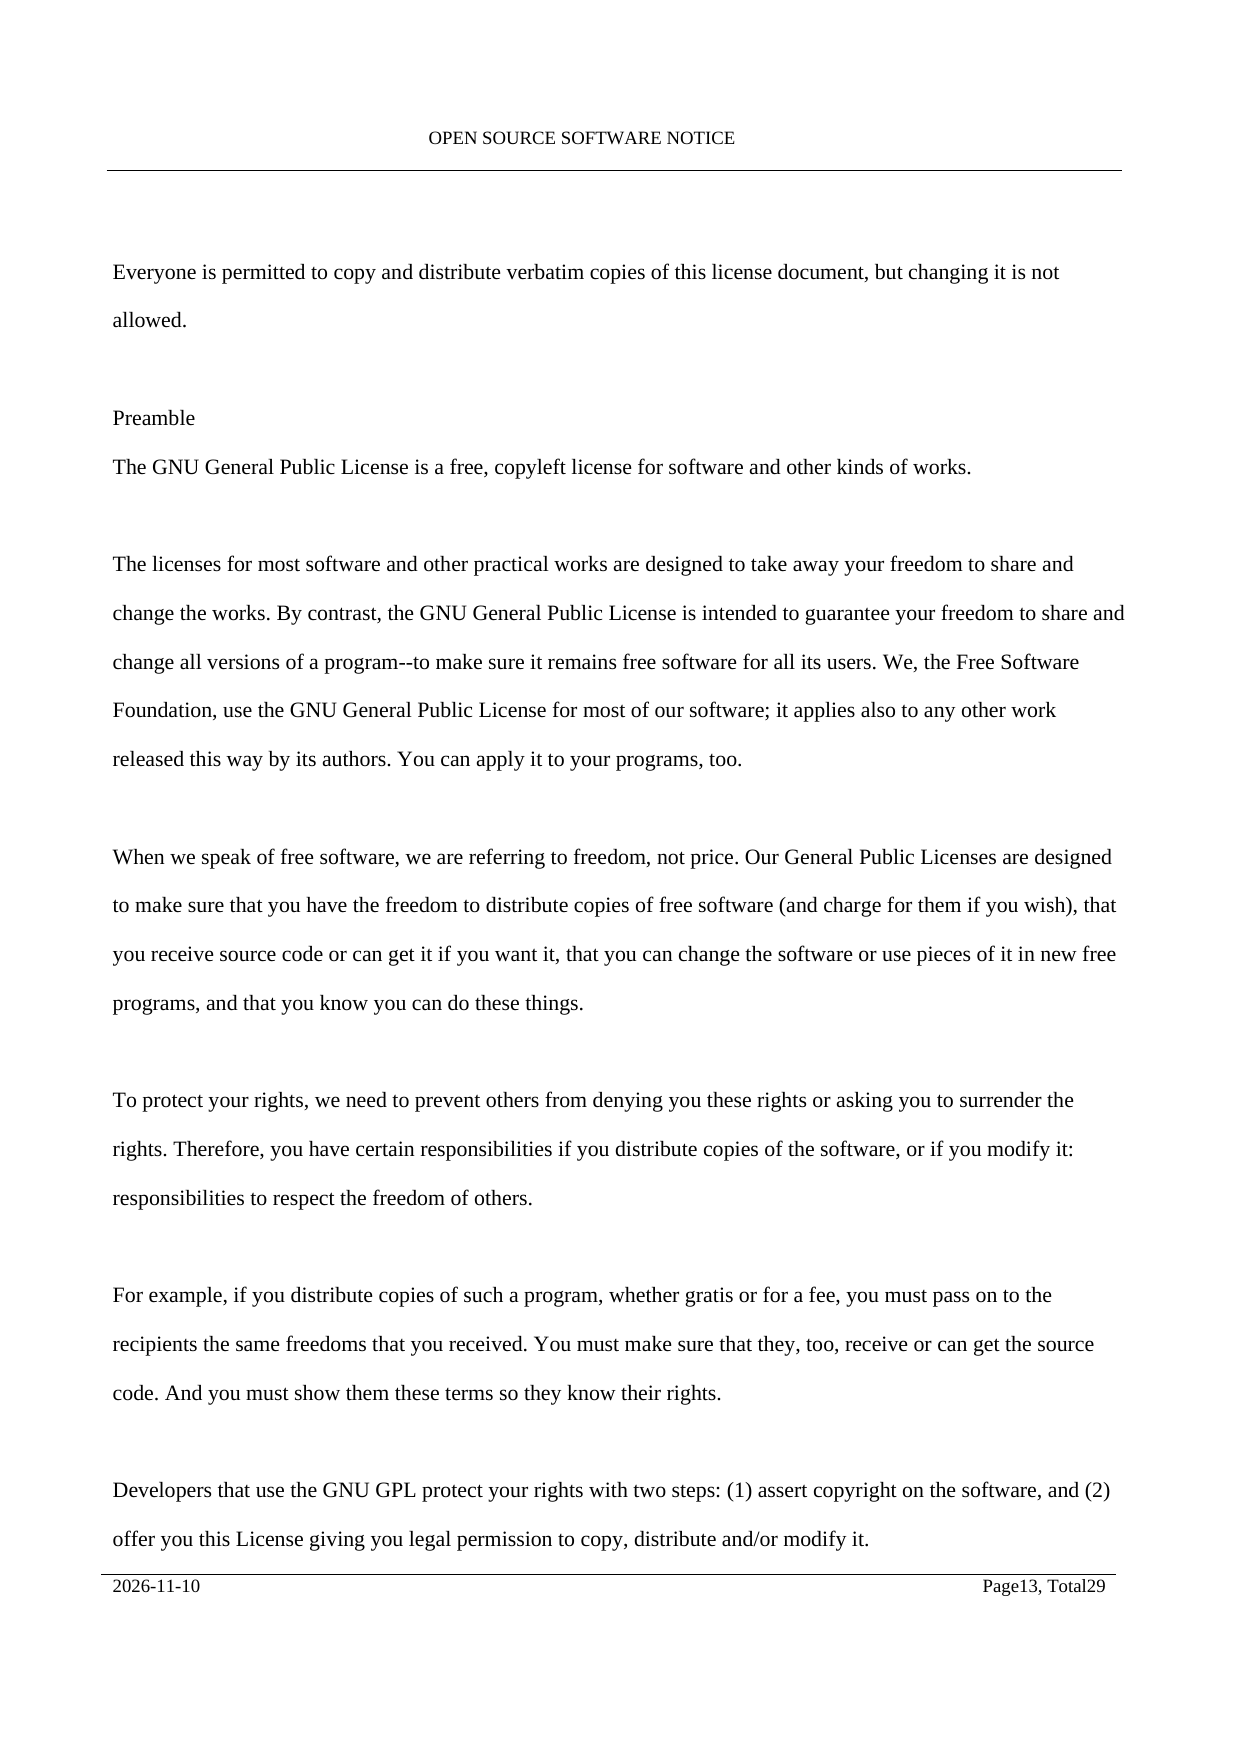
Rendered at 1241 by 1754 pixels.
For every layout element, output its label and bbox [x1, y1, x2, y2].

text [112, 206, 1128, 1555]
